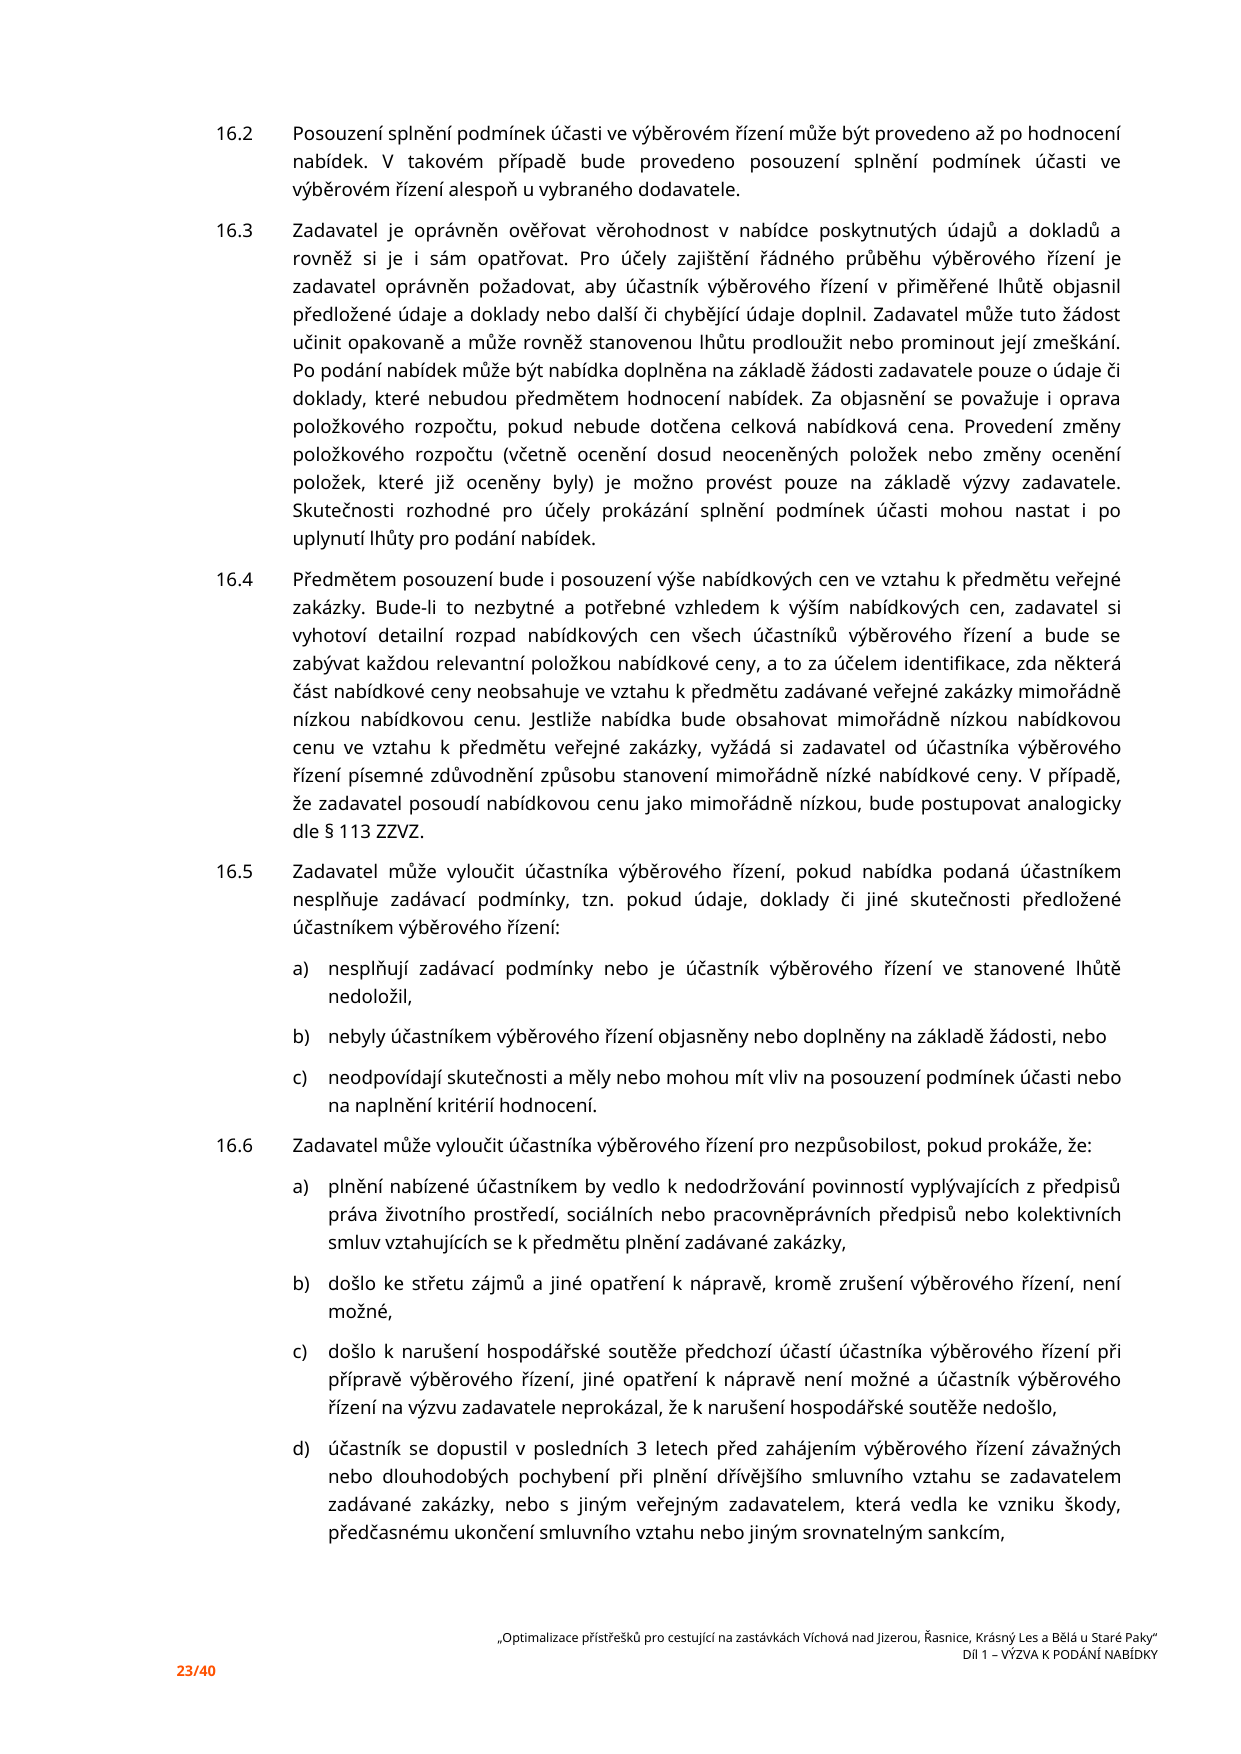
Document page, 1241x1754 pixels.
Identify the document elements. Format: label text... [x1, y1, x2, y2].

text Zadavatel je oprávněn ověřovat věrohodnost v nabídce poskytnutých údajů a dokladů a rovněž si je i sám opatřovat. Pro účely zajištění řádného průběhu výběrového řízení je zadavatel oprávněn požadovat, aby účastník výběrového řízení v přiměřené lhůtě objasnil předložené údaje a doklady nebo další či chybějící údaje doplnil. Zadavatel může tuto žádost učinit opakovaně a může rovněž stanovenou lhůtu prodloužit nebo prominout její zmeškání. Po podání nabídek může být nabídka doplněna na základě žádosti zadavatele pouze o údaje či doklady, které nebudou předmětem hodnocení nabídek. Za objasnění se považuje i oprava položkového rozpočtu, pokud nebude dotčena celková nabídková cena. Provedení změny položkového rozpočtu (včetně ocenění dosud neoceněných položek nebo změny ocenění položek, které již oceněny byly) je možno provést pouze na základě výzvy zadavatele. Skutečnosti rozhodné pro účely prokázání splnění podmínek účasti mohou nastat i po uplynutí lhůty pro podání nabídek. [216, 217, 1122, 551]
text Posouzení splnění podmínek účasti ve výběrovém řízení může být provedeno až po hodnocení nabídek. V takovém případě bude provedeno posouzení splnění podmínek účasti ve výběrovém řízení alespoň u vybraného dodavatele. [216, 121, 1122, 202]
text Předmětem posouzení bude i posouzení výše nabídkových cen ve vztahu k předmětu veřejné zakázky. Bude-li to nezbytné a potřebné vzhledem k výším nabídkových cen, zadavatel si vyhotoví detailní rozpad nabídkových cen všech účastníků výběrového řízení a bude se zabývat každou relevantní položkou nabídkové ceny, a to za účelem identifikace, zda některá část nabídkové ceny neobsahuje ve vztahu k předmětu zadávané veřejné zakázky mimořádně nízkou nabídkovou cenu. Jestliže nabídka bude obsahovat mimořádně nízkou nabídkovou cenu ve vztahu k předmětu veřejné zakázky, vyžádá si zadavatel od účastníka výběrového řízení písemné zdůvodnění způsobu stanovení mimořádně nízké nabídkové ceny. V případě, že zadavatel posoudí nabídkovou cenu jako mimořádně nízkou, bude postupovat analogicky dle § 113 ZZVZ. [216, 566, 1122, 844]
list plnění nabízené účastníkem by vedlo k nedodržování povinností vyplývajících z předpisů práva životního prostředí, sociálních nebo pracovněprávních předpisů nebo kolektivních smluv vztahujících se k předmětu plnění zadávané zakázky, [292, 1173, 1122, 1255]
list neodpovídají skutečnosti a měly nebo mohou mít vliv na posouzení podmínek účasti nebo na naplnění kritérií hodnocení. [292, 1064, 1122, 1118]
list nesplňují zadávací podmínky nebo je účastník výběrového řízení ve stanovené lhůtě nedoložil, [292, 955, 1122, 1009]
list účastník se dopustil v posledních 3 letech před zahájením výběrového řízení závažných nebo dlouhodobých pochybení při plnění dřívějšího smluvního vztahu se zadavatelem zadávané zakázky, nebo s jiným veřejným zadavatelem, která vedla ke vzniku škody, předčasnému ukončení smluvního vztahu nebo jiným srovnatelným sankcím, [292, 1435, 1122, 1544]
text Zadavatel může vyloučit účastníka výběrového řízení, pokud nabídka podaná účastníkem nesplňuje zadávací podmínky, tzn. pokud údaje, doklady či jiné skutečnosti předložené účastníkem výběrového řízení: [216, 859, 1122, 940]
list došlo k narušení hospodářské soutěže předchozí účastí účastníka výběrového řízení při přípravě výběrového řízení, jiné opatření k nápravě není možné a účastník výběrového řízení na výzvu zadavatele neprokázal, že k narušení hospodářské soutěže nedošlo, [292, 1338, 1122, 1420]
text Zadavatel může vyloučit účastníka výběrového řízení pro nezpůsobilost, pokud prokáže, že: [216, 1133, 1122, 1158]
list nebyly účastníkem výběrového řízení objasněny nebo doplněny na základě žádosti, nebo [292, 1024, 1122, 1049]
list došlo ke střetu zájmů a jiné opatření k nápravě, kromě zrušení výběrového řízení, není možné, [292, 1270, 1122, 1323]
